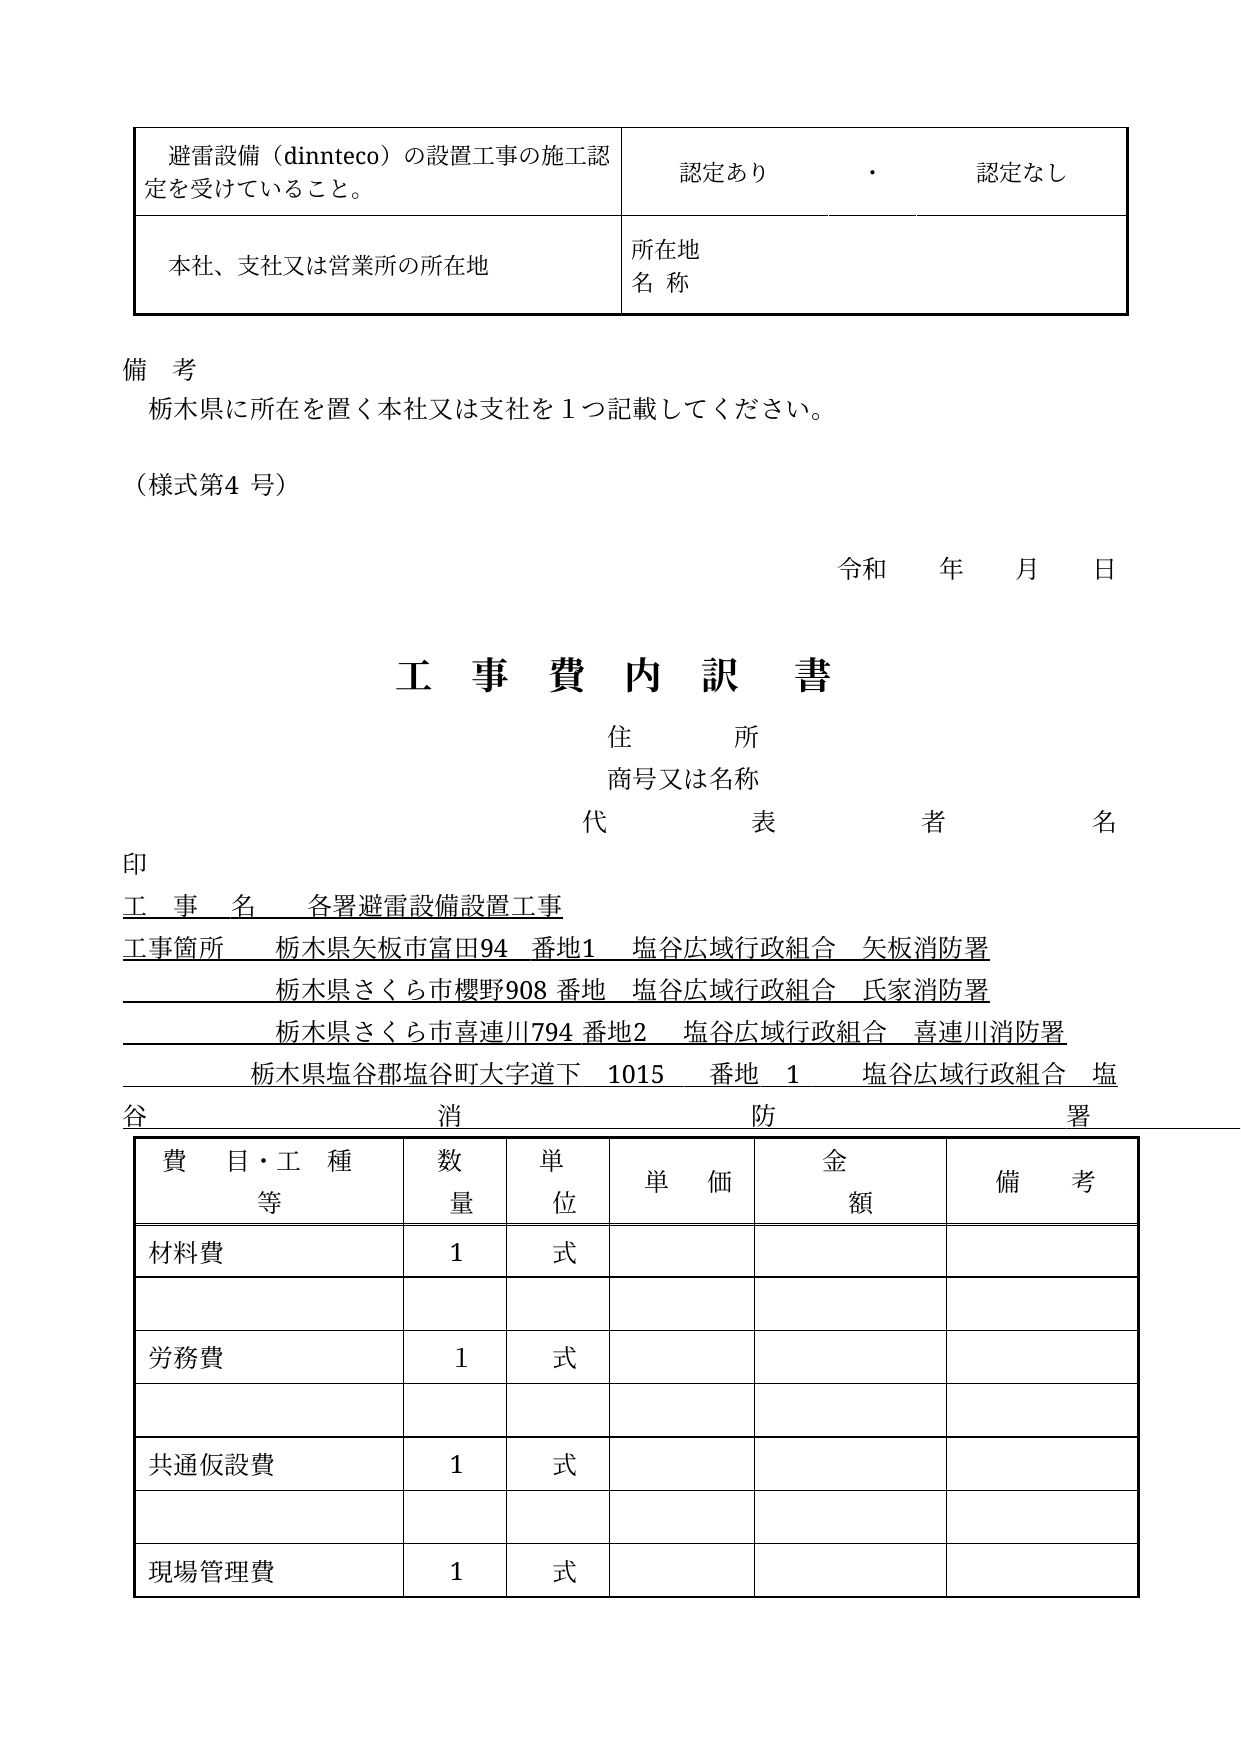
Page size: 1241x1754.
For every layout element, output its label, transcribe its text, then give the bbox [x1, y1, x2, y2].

text 代 表 者 名 印 [122, 799, 1118, 883]
text 栃木県塩谷郡塩谷町大字道下1015番地1 塩谷広域行政組合 塩谷消防署 [122, 1052, 1118, 1086]
table_cell １ [404, 1331, 506, 1383]
table_cell 1 [404, 1226, 506, 1276]
table_cell 式 [507, 1331, 609, 1383]
text 工事箇所 栃木県矢板市富田94番地1 塩谷広域行政組合 矢板消防署 [122, 925, 1118, 967]
table_cell [947, 1226, 1137, 1276]
table_cell [610, 1491, 754, 1543]
table_cell [755, 1226, 946, 1276]
table_cell ・ [829, 128, 916, 215]
table_cell 式 [507, 1544, 609, 1596]
table_cell [947, 1331, 1137, 1383]
table_header 金額 [755, 1139, 946, 1223]
table_cell [404, 1384, 506, 1436]
table_cell [507, 1278, 609, 1330]
text 栃木県さくら市櫻野908番地 塩谷広域行政組合 氏家消防署 [122, 967, 1118, 1009]
table_cell [610, 1544, 754, 1596]
table_cell 認定あり [622, 128, 828, 215]
table_header 費目・工種等 [136, 1139, 403, 1223]
table_cell 1 [404, 1544, 506, 1596]
table_header 備考 [947, 1139, 1137, 1223]
table_cell 所在地 名称 [622, 216, 1126, 313]
text 栃木県に所在を置く本社又は支社を１つ記載してください。 [122, 386, 1118, 428]
table_cell 現場管理費 [136, 1544, 403, 1596]
table_cell 認定なし [917, 128, 1126, 215]
table_cell [947, 1544, 1137, 1596]
table_cell [610, 1278, 754, 1330]
text 栃木県さくら市喜連川794番地2 塩谷広域行政組合 喜連川消防署 [122, 1009, 1118, 1052]
text 栃木県塩谷郡塩谷町大字道下1015番地1 塩谷広域行政組合 塩谷消防署 [122, 1087, 1118, 1128]
table_cell [610, 1226, 754, 1276]
table_cell 避雷設備（dinnteco）の設置工事の施工認定を受けていること。 [136, 128, 621, 215]
table_cell [947, 1278, 1137, 1330]
table_cell [610, 1384, 754, 1436]
text 商号又は名称 [122, 757, 1118, 799]
table_cell [755, 1331, 946, 1383]
table_cell [947, 1384, 1137, 1436]
table_cell [755, 1491, 946, 1543]
table_cell 本社、支社又は営業所の所在地 [136, 216, 621, 313]
text 備 考 [122, 350, 1118, 386]
table_cell 式 [507, 1226, 609, 1276]
table_cell [507, 1384, 609, 1436]
table_cell 共通仮設費 [136, 1438, 403, 1490]
text 工事費内訳書 [122, 631, 1118, 715]
table_cell 労務費 [136, 1331, 403, 1383]
table_cell [136, 1384, 403, 1436]
table_cell 式 [507, 1438, 609, 1490]
table_cell [136, 1278, 403, 1330]
text （様式第4号） [122, 462, 1118, 504]
table_cell [755, 1278, 946, 1330]
table_header 単位 [507, 1139, 609, 1223]
table_header 単価 [610, 1139, 754, 1223]
table_cell [610, 1331, 754, 1383]
table_cell [610, 1438, 754, 1490]
table_cell [404, 1278, 506, 1330]
table_cell [136, 1491, 403, 1543]
table_cell 材料費 [136, 1226, 403, 1276]
table_cell [404, 1491, 506, 1543]
table_cell [755, 1438, 946, 1490]
table_cell 1 [404, 1438, 506, 1490]
table_cell [755, 1384, 946, 1436]
table_cell [947, 1438, 1137, 1490]
table_cell [507, 1491, 609, 1543]
text 工事名 各署避雷設備設置工事 [122, 883, 1118, 925]
table_header 数量 [404, 1139, 506, 1223]
text 令和 年 月 日 [122, 547, 1118, 589]
text 住 所 [122, 715, 1118, 757]
table_cell [755, 1544, 946, 1596]
table_cell [947, 1491, 1137, 1543]
